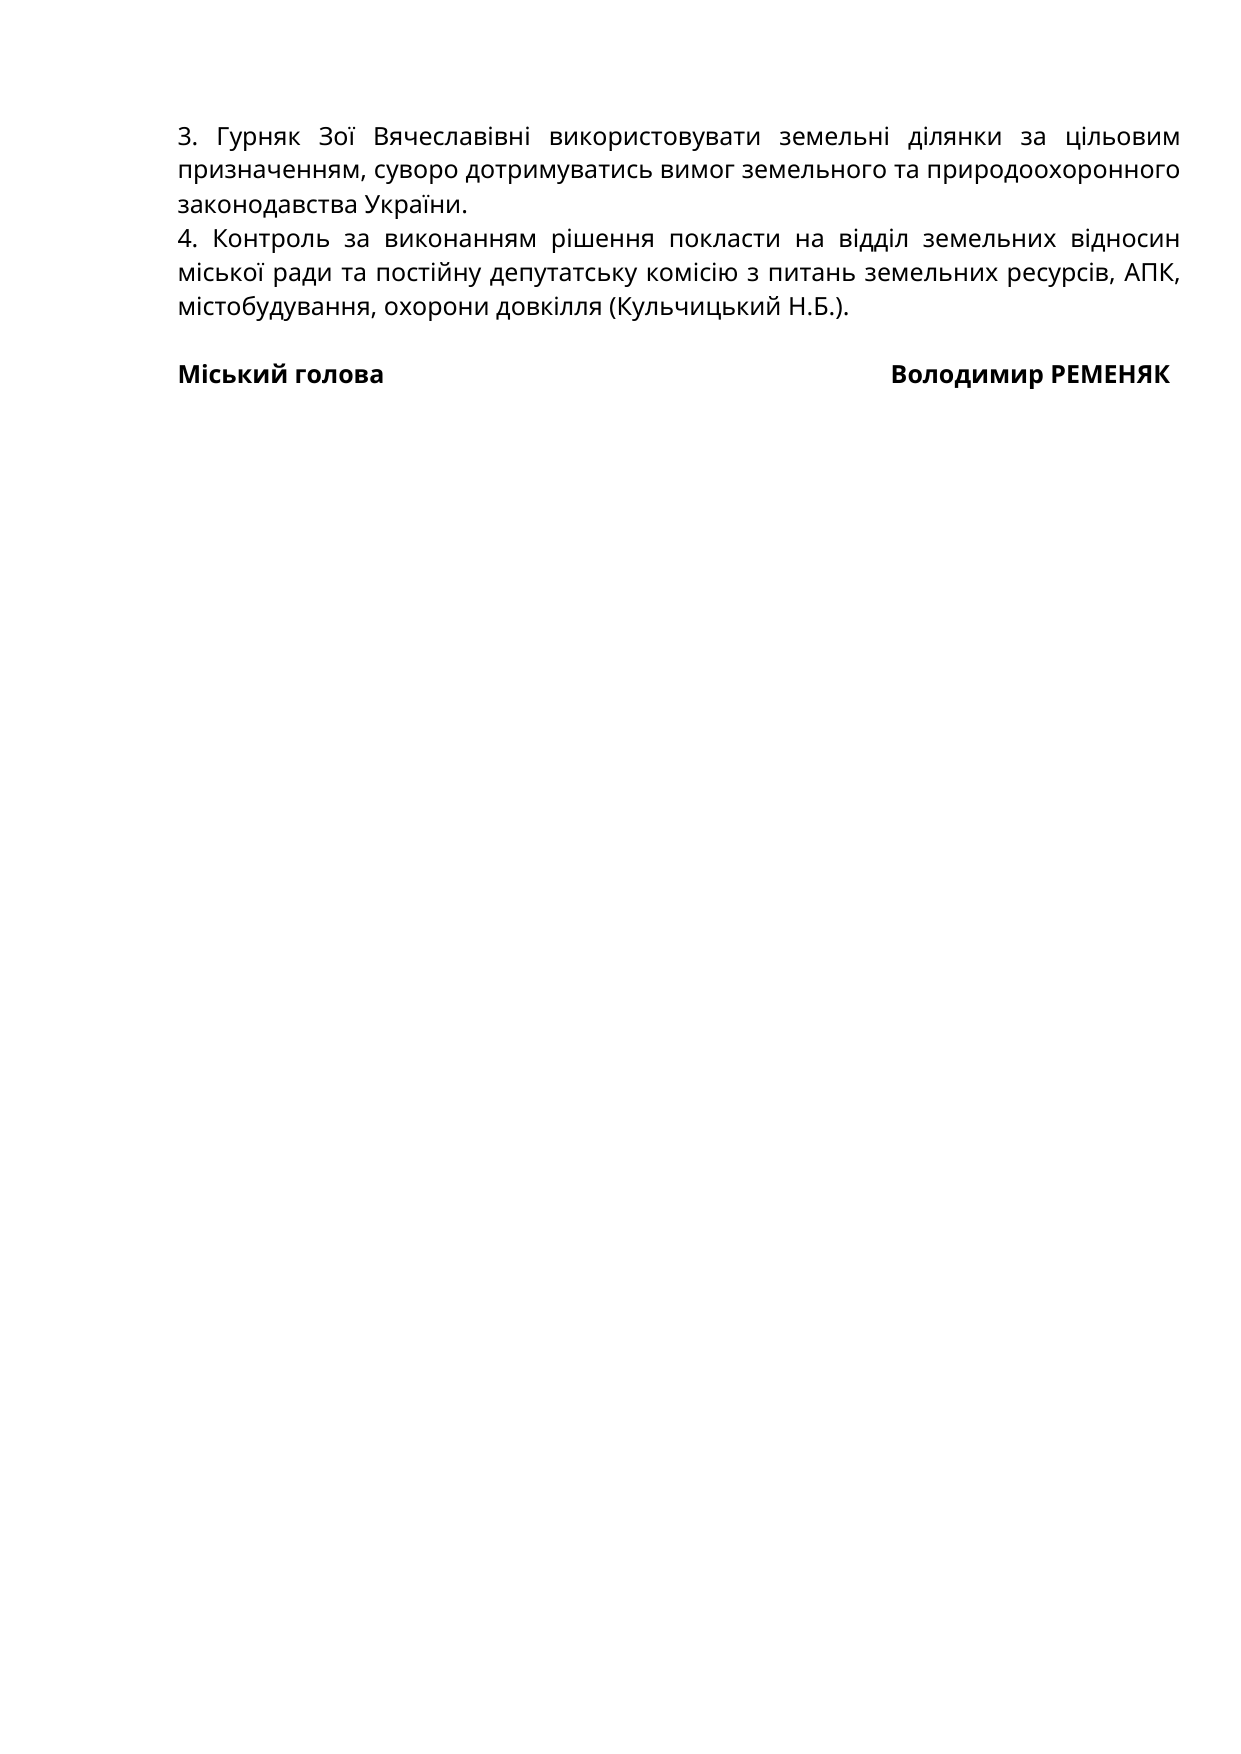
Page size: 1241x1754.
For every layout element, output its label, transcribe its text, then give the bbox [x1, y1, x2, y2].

text 4. Контроль за виконанням рішення покласти на відділ земельних відносин міської ради та постійну депутатську комісію з питань земельних ресурсів, АПК, містобудування, охорони довкілля (Кульчицький Н.Б.). [177, 220, 1182, 322]
text 3. Гурняк Зої Вячеславівні використовувати земельні ділянки за цільовим призначенням, суворо дотримуватись вимог земельного та природоохоронного законодавства України. [177, 118, 1182, 220]
text Міський голова Володимир РЕМЕНЯК [177, 357, 1181, 391]
